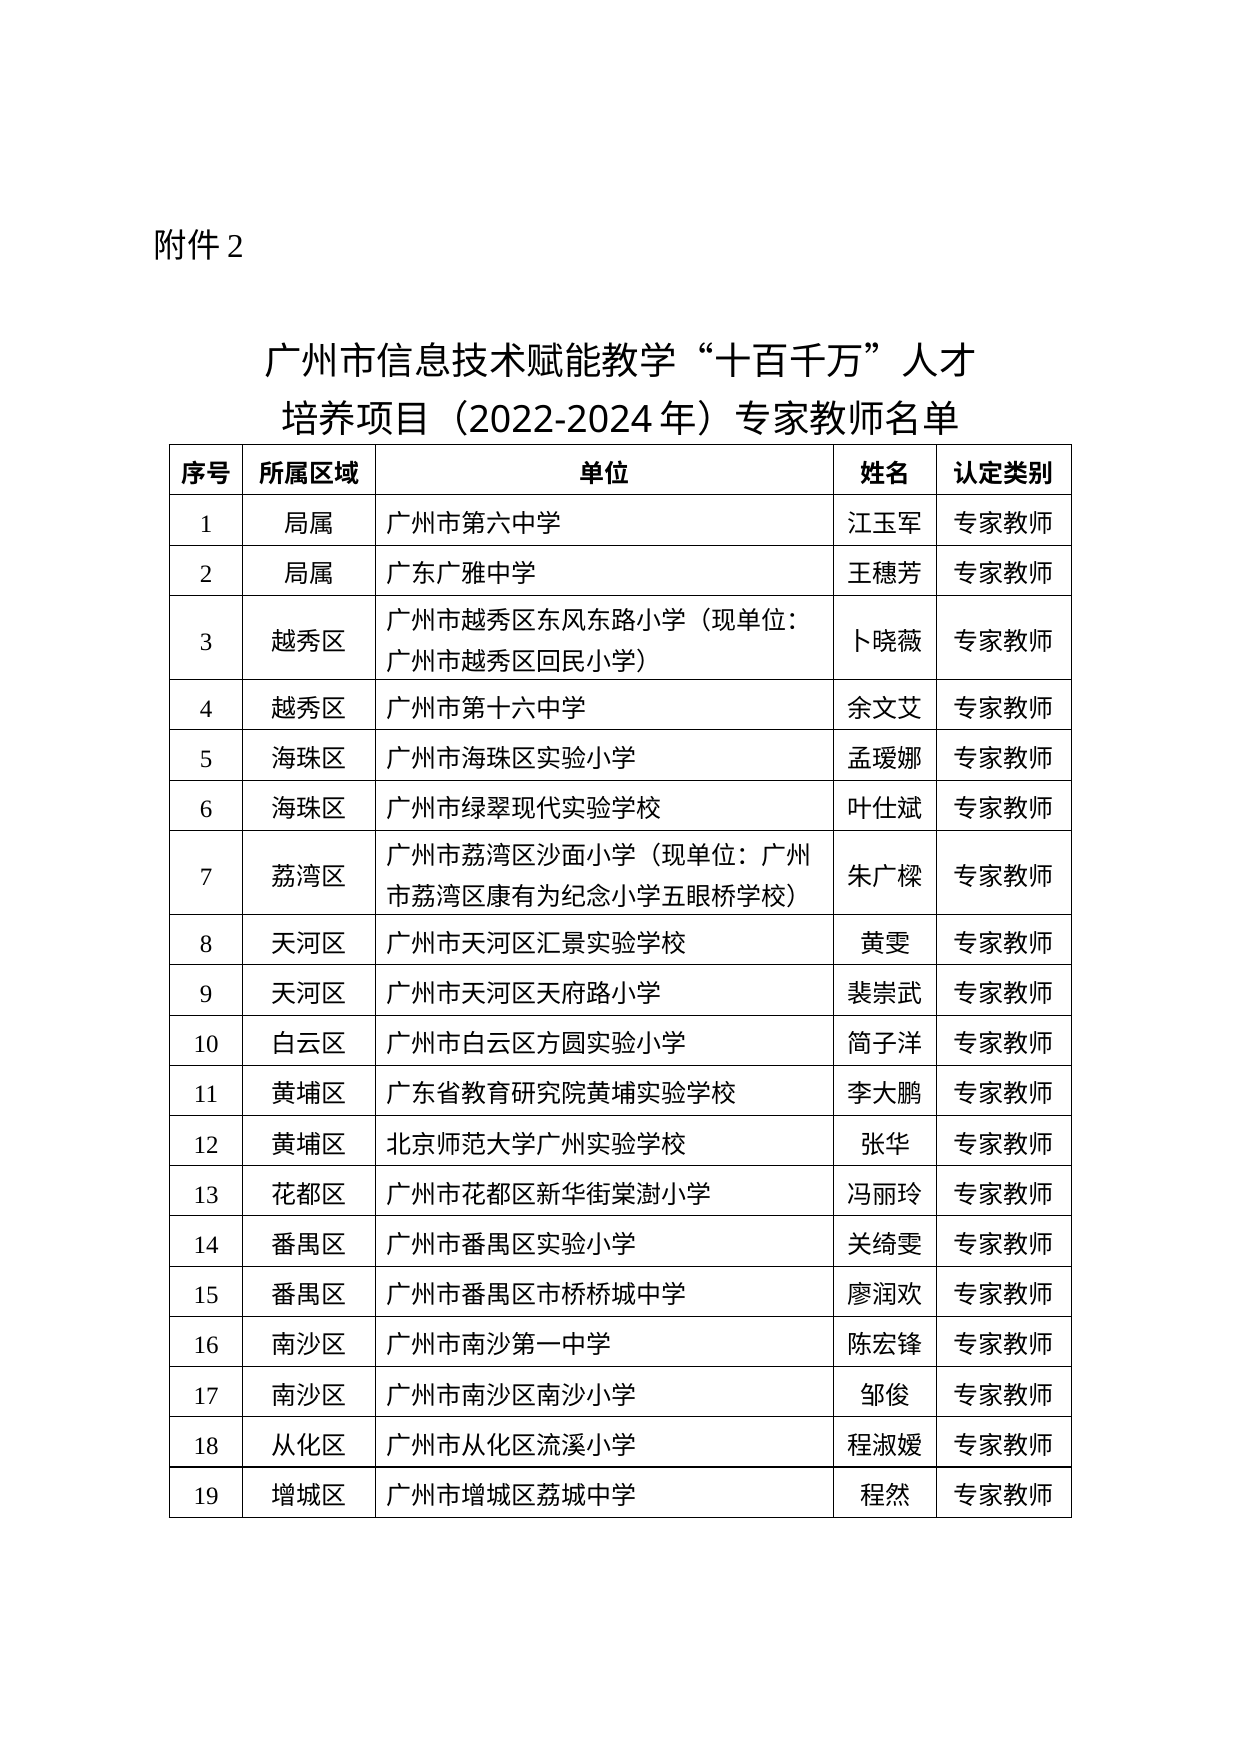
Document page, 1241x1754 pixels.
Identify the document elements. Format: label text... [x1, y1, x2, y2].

table_cell 专家教师 [937, 915, 1071, 964]
table_cell 广州市南沙区南沙小学 [376, 1367, 833, 1416]
table_header 所属区域 [243, 445, 375, 494]
table_cell 程淑嫒 [834, 1417, 936, 1466]
table_cell 12 [170, 1116, 242, 1165]
table_cell 北京师范大学广州实验学校 [376, 1116, 833, 1165]
table_cell 广州市第十六中学 [376, 680, 833, 729]
table_cell 专家教师 [937, 1166, 1071, 1215]
table_cell 3 [170, 596, 242, 679]
table_cell 10 [170, 1016, 242, 1065]
table_cell 花都区 [243, 1166, 375, 1215]
table_cell 广州市天河区天府路小学 [376, 965, 833, 1014]
table_cell 专家教师 [937, 546, 1071, 595]
table_header 认定类别 [937, 445, 1071, 494]
table_cell 裴崇武 [834, 965, 936, 1014]
table_cell 18 [170, 1417, 242, 1466]
table_cell 番禺区 [243, 1216, 375, 1266]
table_cell 越秀区 [243, 596, 375, 679]
table_cell 专家教师 [937, 1417, 1071, 1466]
table_cell 专家教师 [937, 1216, 1071, 1266]
table_cell 专家教师 [937, 495, 1071, 544]
table_cell 11 [170, 1066, 242, 1115]
table_cell 荔湾区 [243, 831, 375, 914]
table_cell 专家教师 [937, 680, 1071, 729]
table_cell 从化区 [243, 1417, 375, 1466]
table_header 序号 [170, 445, 242, 494]
table_cell 廖润欢 [834, 1267, 936, 1316]
table_cell 南沙区 [243, 1317, 375, 1366]
table_cell 广州市增城区荔城中学 [376, 1468, 833, 1517]
table_cell 5 [170, 730, 242, 779]
table_cell 关绮雯 [834, 1216, 936, 1266]
table_cell 邹俊 [834, 1367, 936, 1416]
table_cell 海珠区 [243, 730, 375, 779]
table_cell 广州市越秀区东风东路小学（现单位：广州市越秀区回民小学） [376, 596, 833, 679]
table_cell 专家教师 [937, 1468, 1071, 1517]
table_cell 专家教师 [937, 1066, 1071, 1115]
table_cell 专家教师 [937, 1267, 1071, 1316]
table_cell 8 [170, 915, 242, 964]
table_cell 张华 [834, 1116, 936, 1165]
table_cell 黄埔区 [243, 1116, 375, 1165]
table_cell 简子洋 [834, 1016, 936, 1065]
table_cell 13 [170, 1166, 242, 1215]
table_cell 广州市绿翠现代实验学校 [376, 781, 833, 830]
table_cell 局属 [243, 546, 375, 595]
table_cell 叶仕斌 [834, 781, 936, 830]
table_cell 15 [170, 1267, 242, 1316]
table_cell 番禺区 [243, 1267, 375, 1316]
table_cell 李大鹏 [834, 1066, 936, 1115]
table_cell 19 [170, 1468, 242, 1517]
table_cell 14 [170, 1216, 242, 1266]
table_header 姓名 [834, 445, 936, 494]
table_cell 黄雯 [834, 915, 936, 964]
table_cell 冯丽玲 [834, 1166, 936, 1215]
table_cell 2 [170, 546, 242, 595]
table_cell 余文艾 [834, 680, 936, 729]
table_cell 16 [170, 1317, 242, 1366]
table_cell 广州市番禺区实验小学 [376, 1216, 833, 1266]
table_cell 7 [170, 831, 242, 914]
text 培养项目（2022-2024年）专家教师名单 [153, 386, 1087, 444]
table_cell 广州市南沙第一中学 [376, 1317, 833, 1366]
table_cell 陈宏锋 [834, 1317, 936, 1366]
table_cell 专家教师 [937, 831, 1071, 914]
table_cell 海珠区 [243, 781, 375, 830]
table_cell 广州市荔湾区沙面小学（现单位：广州市荔湾区康有为纪念小学五眼桥学校） [376, 831, 833, 914]
table_cell 江玉军 [834, 495, 936, 544]
table_cell 专家教师 [937, 781, 1071, 830]
table_cell 朱广樑 [834, 831, 936, 914]
table_cell 广州市白云区方圆实验小学 [376, 1016, 833, 1065]
table_cell 9 [170, 965, 242, 1014]
table_cell 专家教师 [937, 965, 1071, 1014]
table_cell 天河区 [243, 915, 375, 964]
table_cell 1 [170, 495, 242, 544]
table_cell 白云区 [243, 1016, 375, 1065]
table_cell 专家教师 [937, 596, 1071, 679]
table_cell 越秀区 [243, 680, 375, 729]
table_cell 广州市第六中学 [376, 495, 833, 544]
table_header 单位 [376, 445, 833, 494]
table_cell 增城区 [243, 1468, 375, 1517]
text 附件2 [153, 211, 1087, 269]
table_cell 专家教师 [937, 1016, 1071, 1065]
table_cell 专家教师 [937, 730, 1071, 779]
table_cell 孟瑷娜 [834, 730, 936, 779]
table_cell 广东省教育研究院黄埔实验学校 [376, 1066, 833, 1115]
table_cell 广州市海珠区实验小学 [376, 730, 833, 779]
text 广州市信息技术赋能教学“十百千万”人才 [153, 327, 1087, 386]
table_cell 专家教师 [937, 1317, 1071, 1366]
table_cell 广州市从化区流溪小学 [376, 1417, 833, 1466]
table_cell 广州市天河区汇景实验学校 [376, 915, 833, 964]
table_cell 程然 [834, 1468, 936, 1517]
table_cell 黄埔区 [243, 1066, 375, 1115]
table_cell 卜晓薇 [834, 596, 936, 679]
table_cell 广州市花都区新华街棠澍小学 [376, 1166, 833, 1215]
table_cell 天河区 [243, 965, 375, 1014]
table_cell 4 [170, 680, 242, 729]
table_cell 专家教师 [937, 1367, 1071, 1416]
table_cell 广东广雅中学 [376, 546, 833, 595]
table_cell 王穗芳 [834, 546, 936, 595]
table_cell 南沙区 [243, 1367, 375, 1416]
table_cell 17 [170, 1367, 242, 1416]
table_cell 6 [170, 781, 242, 830]
table_cell 局属 [243, 495, 375, 544]
table_cell 广州市番禺区市桥桥城中学 [376, 1267, 833, 1316]
table_cell 专家教师 [937, 1116, 1071, 1165]
